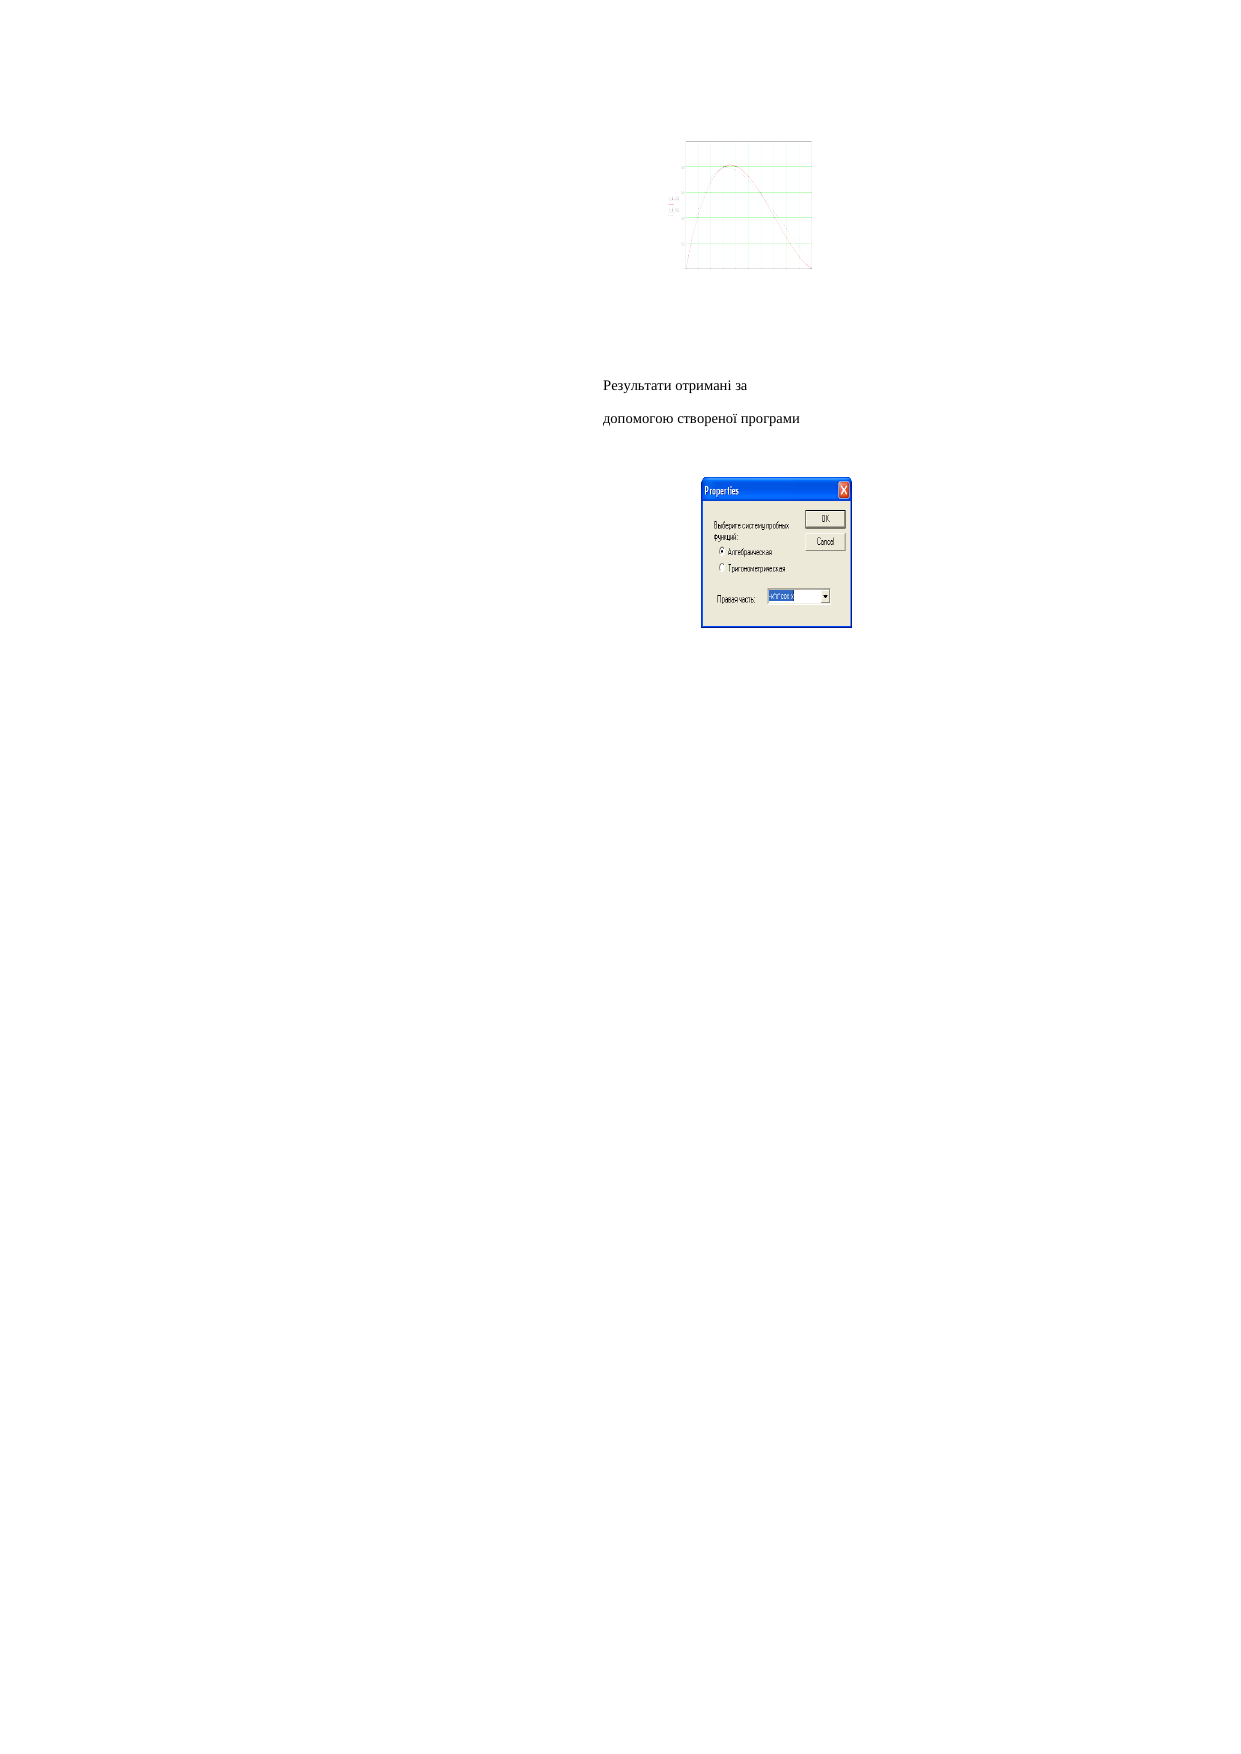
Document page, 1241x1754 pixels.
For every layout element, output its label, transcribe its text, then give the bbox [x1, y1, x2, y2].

text Результати отримані за допомогою створеної програми [177, 360, 1152, 427]
picture [701, 477, 852, 628]
